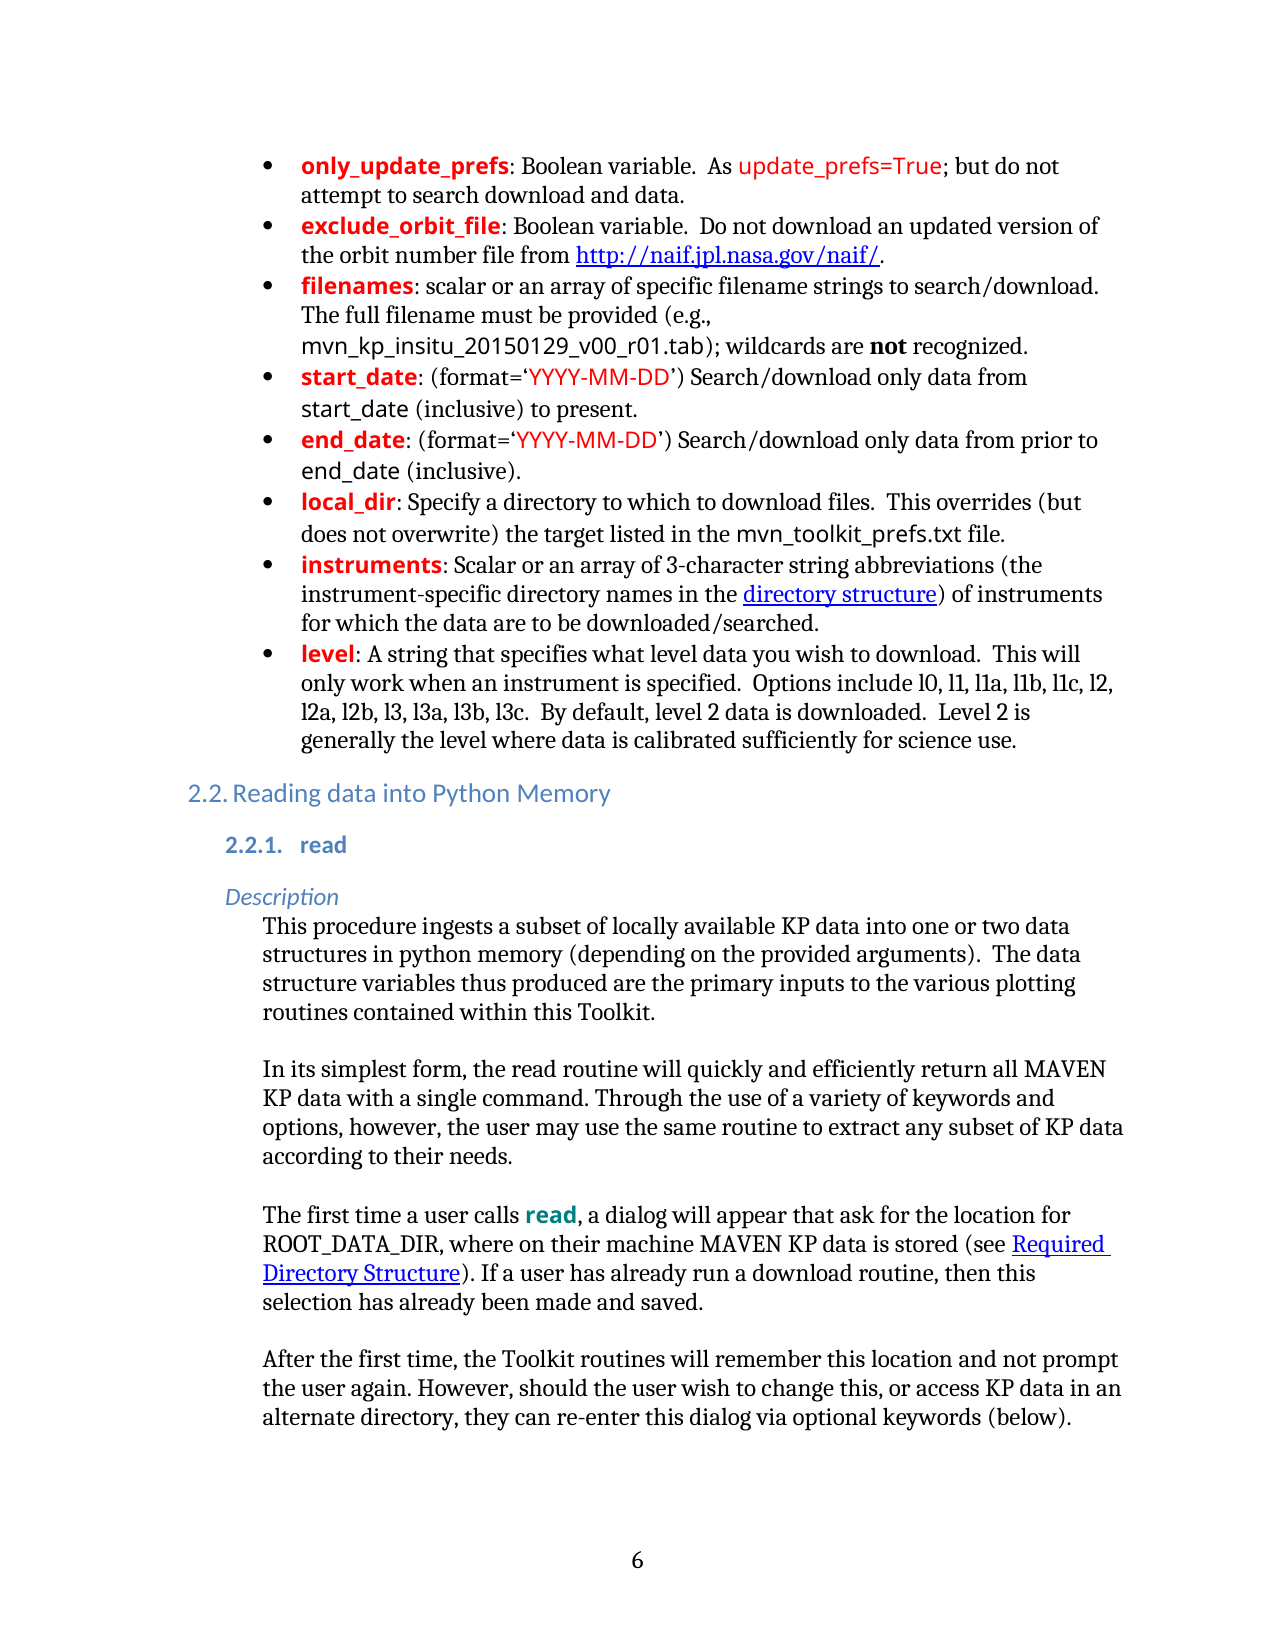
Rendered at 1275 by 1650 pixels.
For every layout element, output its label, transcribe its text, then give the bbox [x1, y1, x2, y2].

list level: A string that specifies what level data you wish to download. This will only work when an instrument is specified. Options include l0, l1, l1a, l1b, l1c, l2, l2a, l2b, l3, l3a, l3b, l3c. By default, level 2 data is downloaded. Level 2 is generally the level where data is calibrated sufficiently for science use. [263, 637, 1125, 755]
list In its simplest form, the read routine will quickly and efficiently return all MAVEN KP data with a single command. Through the use of a variety of keywords and options, however, the user may use the same routine to extract any subset of KP data according to their needs. [262, 1055, 1125, 1170]
list After the first time, the Toolkit routines will remember this location and not prompt the user again. However, should the user wish to change this, or access KP data in an alternate directory, they can re-enter this dialog via optional keywords (below). [262, 1345, 1125, 1432]
subtitle Reading data into Python Memory [187, 776, 1125, 809]
subtitle read [225, 830, 1125, 860]
list exclude_orbit_file: Boolean variable. Do not download an updated version of the orbit number file from http://naif.jpl.nasa.gov/naif/. [263, 210, 1125, 270]
subtitle Description [225, 881, 1125, 912]
list filenames: scalar or an array of specific filename strings to search/download. The full filename must be provided (e.g., mvn_kp_insitu_20150129_v00_r01.tab); wildcards are not recognized. [263, 270, 1125, 361]
list only_update_prefs: Boolean variable. As update_prefs=True; but do not attempt to search download and data. [263, 150, 1125, 210]
list end_date: (format=‘YYYY-MM-DD’) Search/download only data from prior to end_date (inclusive). [263, 424, 1125, 486]
list instruments: Scalar or an array of 3-character string abbreviations (the instrument-specific directory names in the directory structure) of instruments for which the data are to be downloaded/searched. [263, 549, 1125, 637]
list The first time a user calls read, a dialog will appear that ask for the location for ROOT_DATA_DIR, where on their machine MAVEN KP data is stored (see Required Directory Structure). If a user has already run a download routine, then this selection has already been made and saved. [262, 1199, 1125, 1317]
list This procedure ingests a subset of locally available KP data into one or two data structures in python memory (depending on the provided arguments). The data structure variables thus produced are the primary inputs to the various plotting routines contained within this Toolkit. [262, 912, 1125, 1027]
list local_dir: Specify a directory to which to download files. This overrides (but does not overwrite) the target listed in the mvn_toolkit_prefs.txt file. [263, 486, 1125, 549]
list start_date: (format=‘YYYY-MM-DD’) Search/download only data from start_date (inclusive) to present. [263, 361, 1125, 424]
